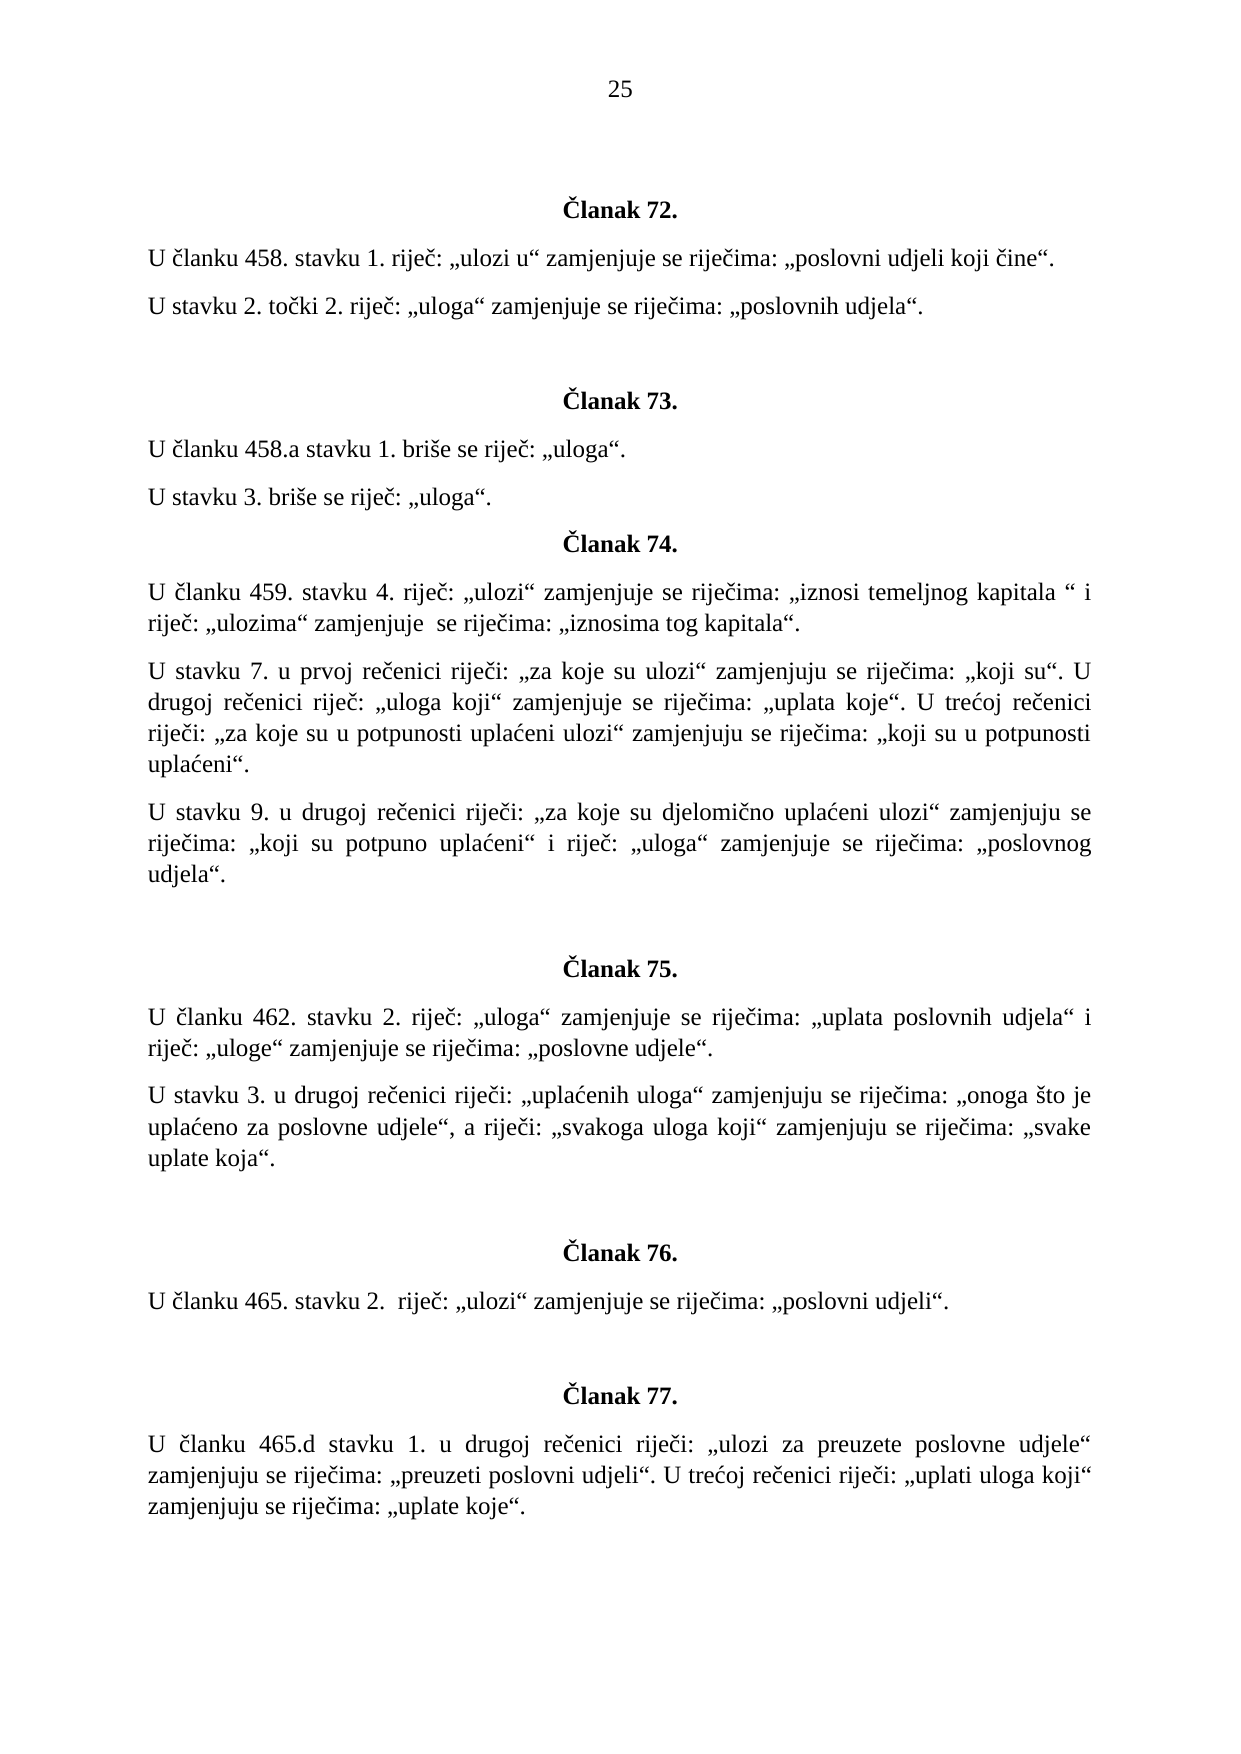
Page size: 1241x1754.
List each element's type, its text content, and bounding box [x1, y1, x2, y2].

text Članak 72. [148, 195, 1093, 224]
text Članak 74. [148, 529, 1093, 558]
text U članku 458.a stavku 1. briše se riječ: „uloga“. [148, 434, 1093, 463]
text Članak 76. [148, 1238, 1093, 1267]
text U stavku 3. briše se riječ: „uloga“. [148, 482, 1093, 510]
text U članku 458. stavku 1. riječ: „ulozi u“ zamjenjuje se riječima: „poslovni udjeli koji čine“. [148, 243, 1093, 272]
text U članku 462. stavku 2. riječ: „uloga“ zamjenjuje se riječima: „uplata poslovnih udjela“ i riječ: „uloge“ zamjenjuje se riječima: „poslovne udjele“. [148, 1002, 1093, 1062]
text Članak 73. [148, 386, 1093, 415]
text Članak 75. [148, 954, 1093, 983]
text U stavku 2. točki 2. riječ: „uloga“ zamjenjuje se riječima: „poslovnih udjela“. [148, 291, 1093, 319]
text U članku 459. stavku 4. riječ: „ulozi“ zamjenjuje se riječima: „iznosi temeljnog kapitala “ i riječ: „ulozima“ zamjenjuje se riječima: „iznosima tog kapitala“. [148, 577, 1093, 637]
text U stavku 3. u drugoj rečenici riječi: „uplaćenih uloga“ zamjenjuju se riječima: „onoga što je uplaćeno za poslovne udjele“, a riječi: „svakoga uloga koji“ zamjenjuju se riječima: „svake uplate koja“. [148, 1081, 1093, 1171]
text U članku 465.d stavku 1. u drugoj rečenici riječi: „ulozi za preuzete poslovne udjele“ zamjenjuju se riječima: „preuzeti poslovni udjeli“. U trećoj rečenici riječi: „uplati uloga koji“ zamjenjuju se riječima: „uplate koje“. [148, 1429, 1093, 1520]
text Članak 77. [148, 1381, 1093, 1410]
text U stavku 7. u prvoj rečenici riječi: „za koje su ulozi“ zamjenjuju se riječima: „koji su“. U drugoj rečenici riječ: „uloga koji“ zamjenjuje se riječima: „uplata koje“. U trećoj rečenici riječi: „za koje su u potpunosti uplaćeni ulozi“ zamjenjuju se riječima: „koji su u potpunosti uplaćeni“. [148, 656, 1093, 778]
text U članku 465. stavku 2. riječ: „ulozi“ zamjenjuje se riječima: „poslovni udjeli“. [148, 1286, 1093, 1314]
text U stavku 9. u drugoj rečenici riječi: „za koje su djelomično uplaćeni ulozi“ zamjenjuju se riječima: „koji su potpuno uplaćeni“ i riječ: „uloga“ zamjenjuje se riječima: „poslovnog udjela“. [148, 797, 1093, 887]
